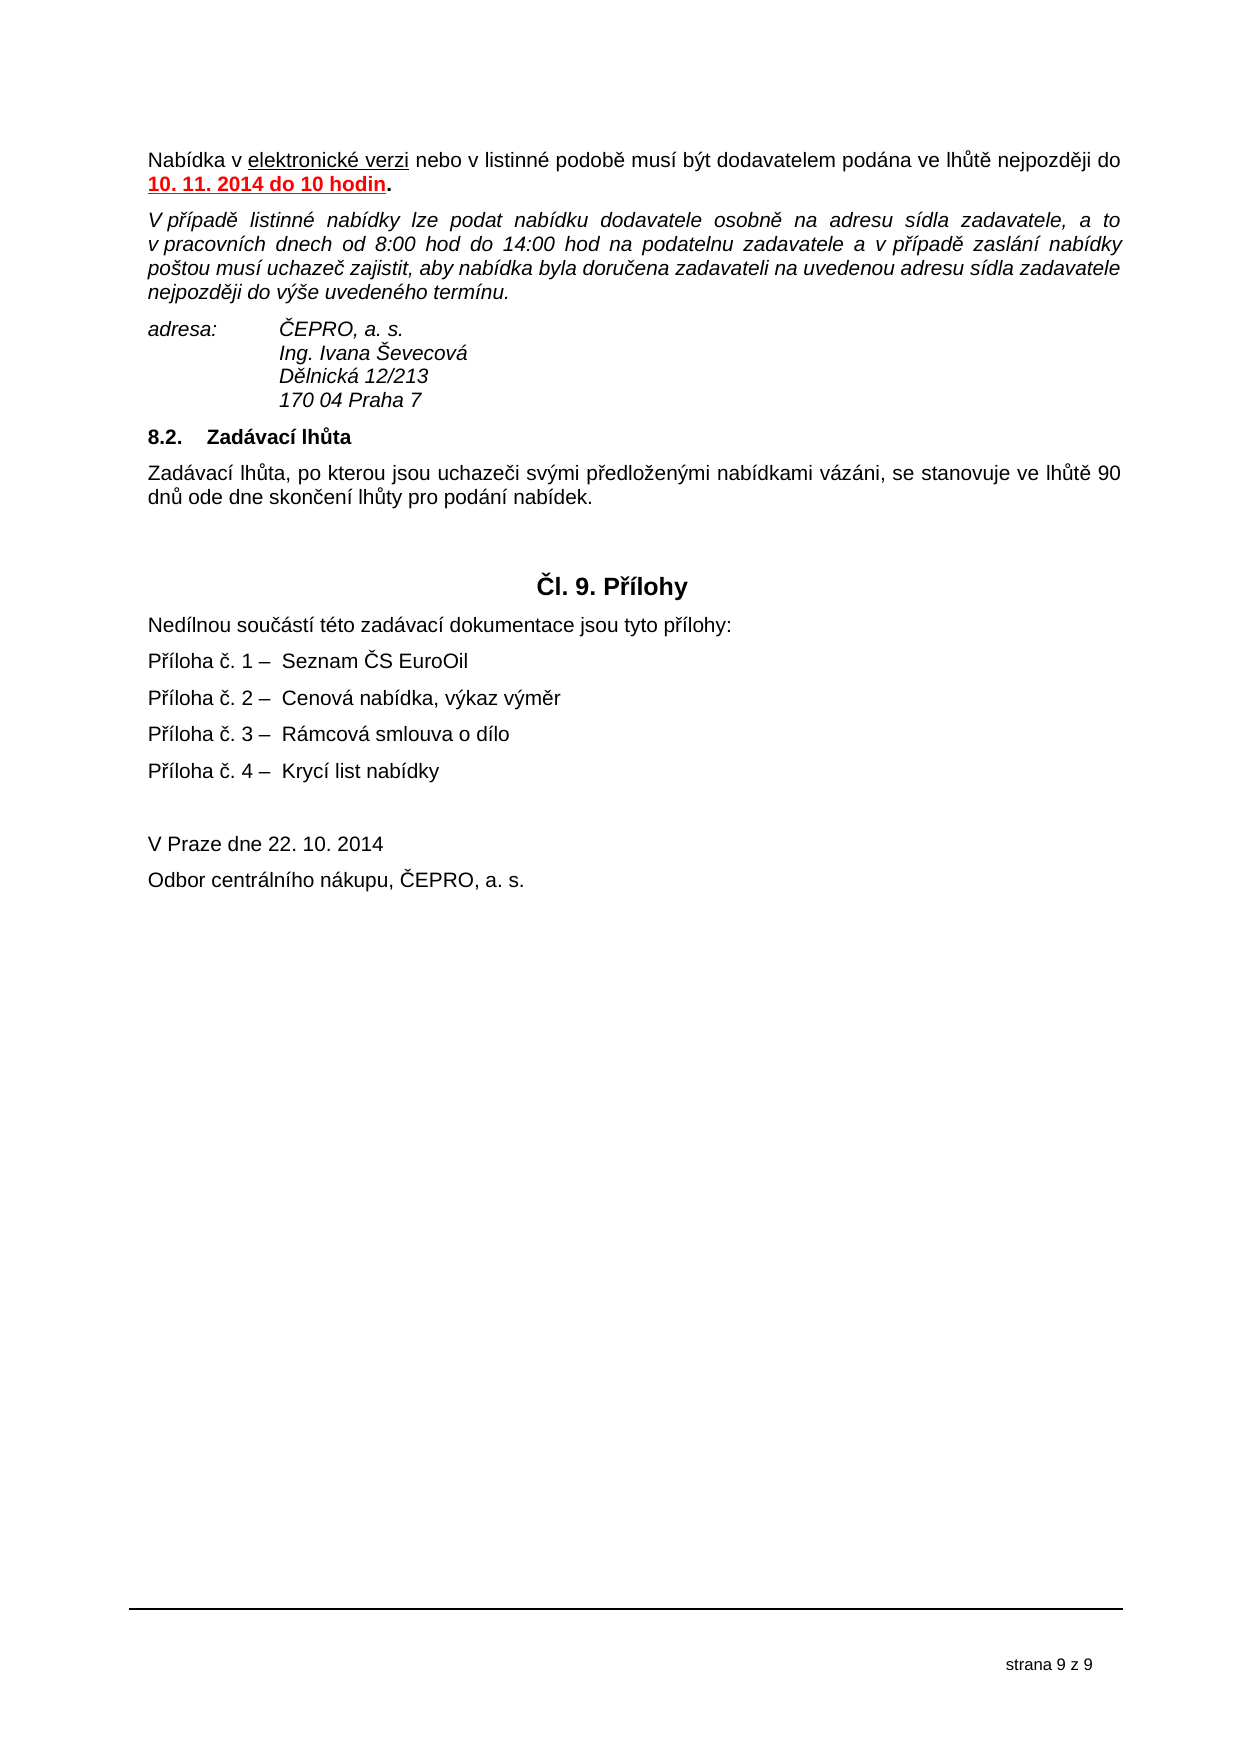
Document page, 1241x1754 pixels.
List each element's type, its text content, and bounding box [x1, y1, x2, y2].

text Přílohy [102, 572, 1122, 600]
text Ing. Ivana Ševecová [148, 340, 1122, 364]
text Příloha č. 2 – Cenová nabídka, výkaz výměr [148, 686, 1122, 710]
text Nabídka v elektronické verzi nebo v listinné podobě musí být dodavatelem podána ve lhůtě nejpozději do 10. 11. 2014 do 10 hodin. [148, 148, 1122, 196]
text V Praze dne 22. 10. 2014 [148, 832, 1122, 856]
text Zadávací lhůta [148, 425, 1122, 449]
text V případě listinné nabídky lze podat nabídku dodavatele osobně na adresu sídla zadavatele, a to v pracovních dnech od 8:00 hod do 14:00 hod na podatelnu zadavatele a v případě zaslání nabídky poštou musí uchazeč zajistit, aby nabídka byla doručena zadavateli na uvedenou adresu sídla zadavatele nejpozději do výše uvedeného termínu. [148, 208, 1122, 304]
text adresa: ČEPRO, a. s. [148, 316, 1122, 340]
text Příloha č. 1 – Seznam ČS EuroOil [148, 649, 1122, 673]
text Dělnická 12/213 [148, 364, 1122, 388]
text Příloha č. 4 – Krycí list nabídky [148, 759, 1122, 783]
text 170 04 Praha 7 [148, 388, 1122, 412]
text Zadávací lhůta, po kterou jsou uchazeči svými předloženými nabídkami vázáni, se stanovuje ve lhůtě 90 dnů ode dne skončení lhůty pro podání nabídek. [148, 461, 1122, 509]
text Odbor centrálního nákupu, ČEPRO, a. s. [148, 868, 1122, 892]
text Nedílnou součástí této zadávací dokumentace jsou tyto přílohy: [148, 613, 1122, 637]
text Příloha č. 3 – Rámcová smlouva o dílo [148, 722, 1122, 746]
